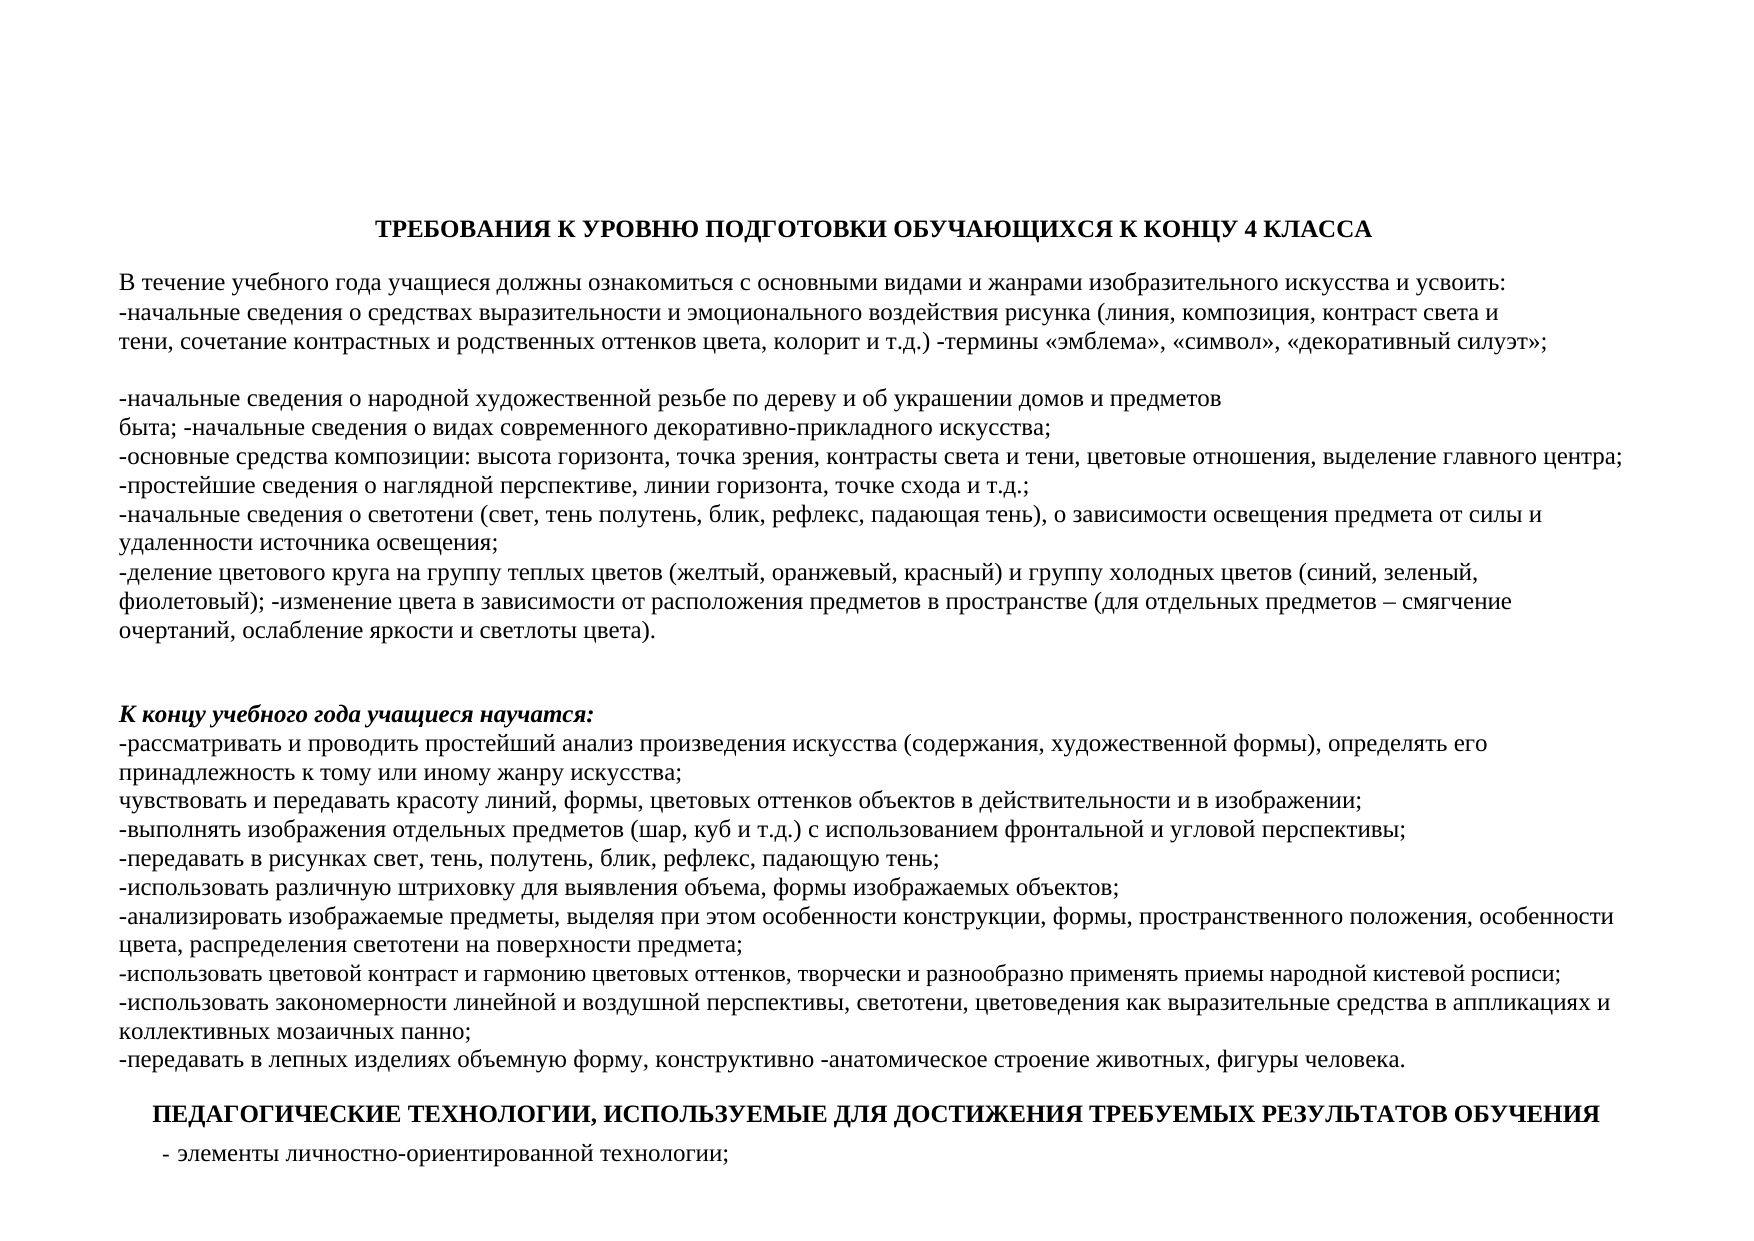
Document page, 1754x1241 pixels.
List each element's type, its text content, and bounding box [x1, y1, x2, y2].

text -использовать различную штриховку для выявления объема, формы изображаемых объектов; [119, 872, 1631, 901]
text -начальные сведения о народной художественной резьбе по дереву и об украшении домов и предметов быта; -начальные сведения о видах современного декоративно-прикладного искусства; [119, 383, 1285, 441]
text -использовать закономерности линейной и воздушной перспективы, светотени, цветоведения как выразительные средства в аппликациях и [119, 987, 1631, 1016]
text ТРЕБОВАНИЯ К УРОВНЮ ПОДГОТОВКИ ОБУЧАЮЩИХСЯ К КОНЦУ 4 КЛАССА [375, 214, 1631, 243]
text цвета, распределения светотени на поверхности предмета; [119, 929, 1631, 958]
text -рассматривать и проводить простейший анализ произведения искусства (содержания, художественной формы), определять его [119, 728, 1631, 757]
text В течение учебного года учащиеся должны ознакомиться с основными видами и жанрами изобразительного искусства и усвоить: [119, 267, 1631, 296]
text ПЕДАГОГИЧЕСКИЕ ТЕХНОЛОГИИ, ИСПОЛЬЗУЕМЫЕ ДЛЯ ДОСТИЖЕНИЯ ТРЕБУЕМЫХ РЕЗУЛЬТАТОВ ОБУЧЕНИЯ [152, 1099, 1631, 1128]
text -передавать в рисунках свет, тень, полутень, блик, рефлекс, падающую тень; [119, 843, 1631, 872]
text -начальные сведения о светотени (свет, тень полутень, блик, рефлекс, падающая тень), о зависимости освещения предмета от силы и [119, 499, 1631, 527]
text -использовать цветовой контраст и гармонию цветовых оттенков, творчески и разнообразно применять приемы народной кистевой росписи; [119, 959, 1631, 987]
text -деление цветового круга на группу теплых цветов (желтый, оранжевый, красный) и группу холодных цветов (синий, зеленый, фиолетовый); -изменение цвета в зависимости от расположения предметов в пространстве (для отдельных предметов – смягчение очертаний, ослабление яркости и светлоты цвета). [119, 557, 1631, 644]
text К концу учебного года учащиеся научатся: [119, 699, 1631, 728]
text -анализировать изображаемые предметы, выделяя при этом особенности конструкции, формы, пространственного положения, особенности [119, 901, 1631, 929]
text коллективных мозаичных панно; [119, 1016, 1631, 1044]
text -начальные сведения о средствах выразительности и эмоционального воздействия рисунка (линия, композиция, контраст света и тени, сочетание контрастных и родственных оттенков цвета, колорит и т.д.) -термины «эмблема», «символ», «декоративный силуэт»; [119, 297, 1560, 355]
text удаленности источника освещения; [119, 527, 1631, 556]
text -простейшие сведения о наглядной перспективе, линии горизонта, точке схода и т.д.; [119, 470, 1631, 499]
text -выполнять изображения отдельных предметов (шар, куб и т.д.) с использованием фронтальной и угловой перспективы; [119, 814, 1631, 843]
text -основные средства композиции: высота горизонта, точка зрения, контрасты света и тени, цветовые отношения, выделение главного центра; [119, 441, 1631, 470]
list элементы личностно-ориентированной технологии; [162, 1138, 1631, 1167]
text чувствовать и передавать красоту линий, формы, цветовых оттенков объектов в действительности и в изображении; [119, 786, 1631, 814]
text принадлежность к тому или иному жанру искусства; [119, 757, 1631, 786]
text -передавать в лепных изделиях объемную форму, конструктивно -анатомическое строение животных, фигуры человека. [119, 1044, 1631, 1073]
